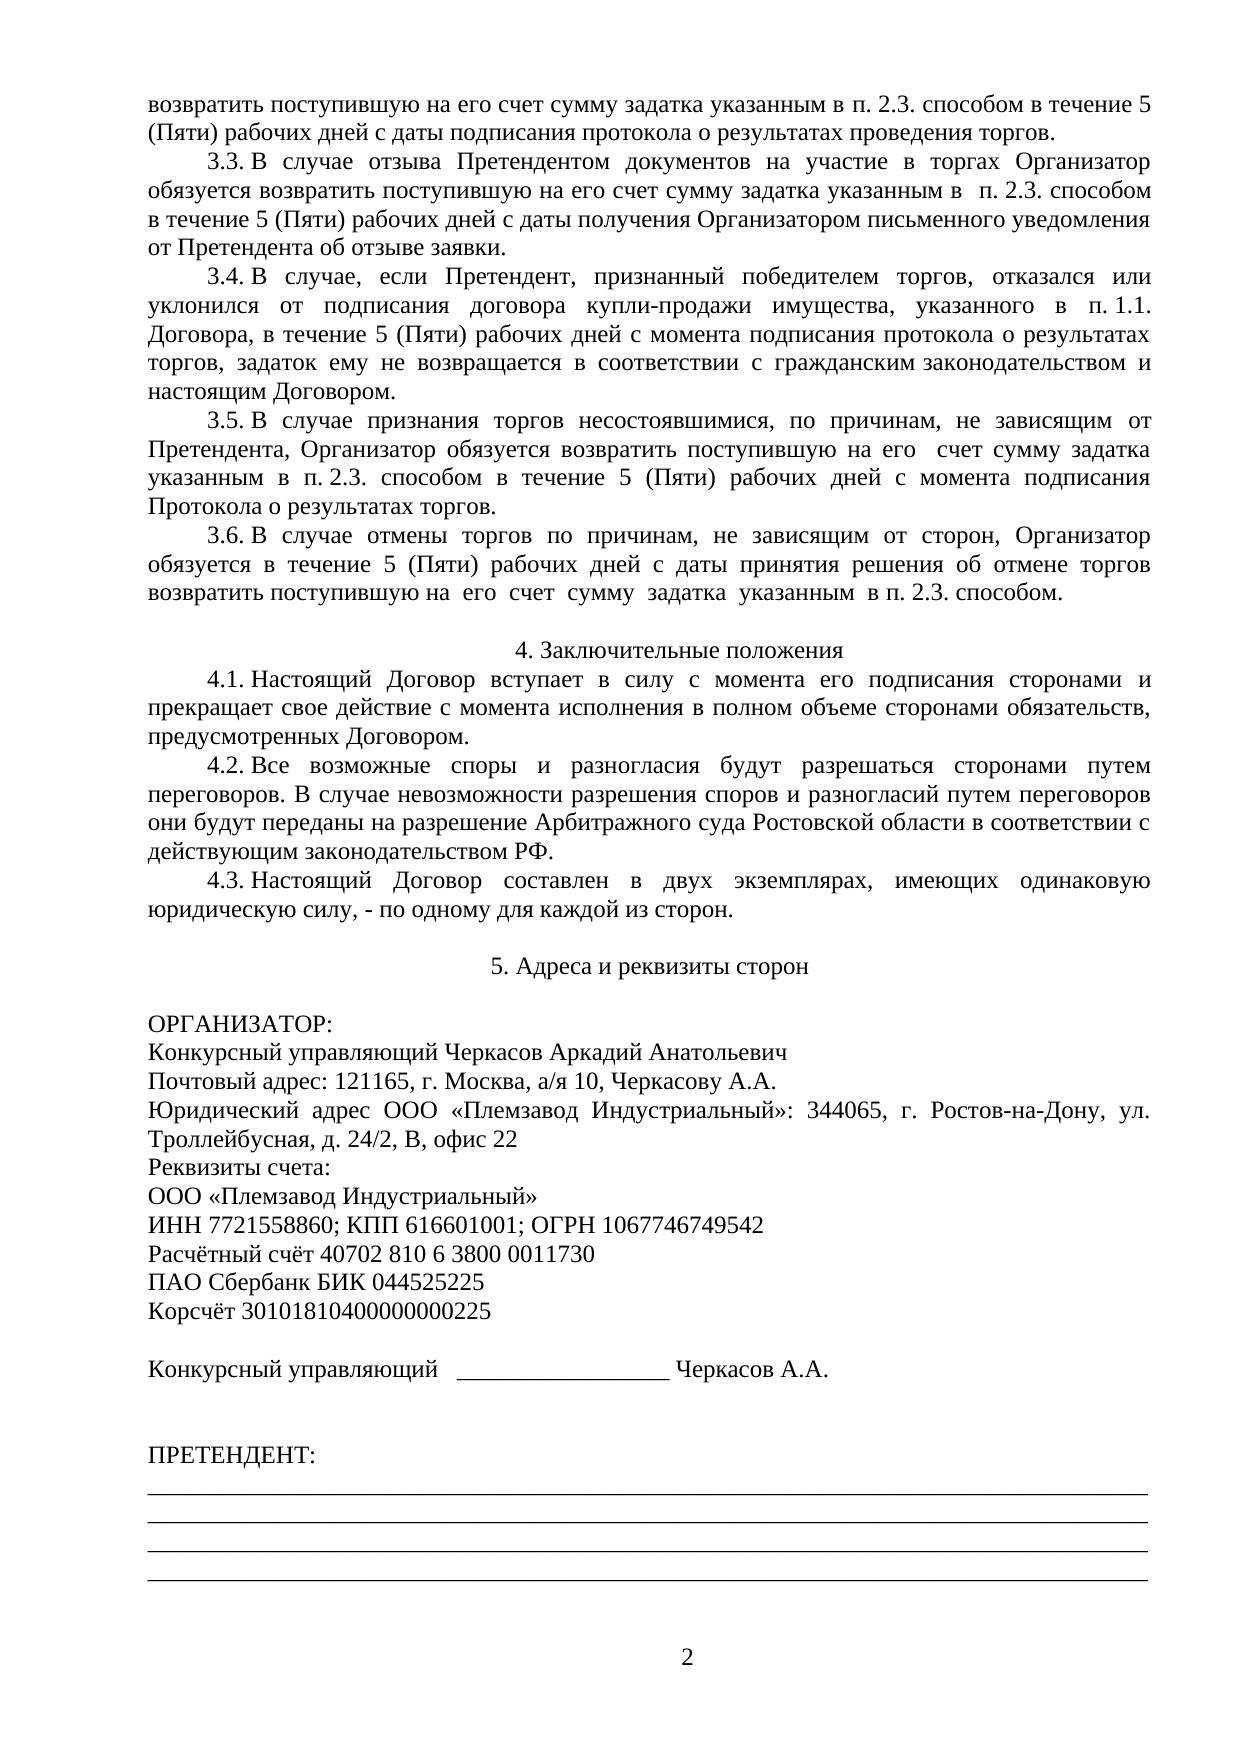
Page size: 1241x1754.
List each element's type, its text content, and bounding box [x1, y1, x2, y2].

text 3.4. В случае, если Претендент, признанный победителем торгов, отказался или уклонился от подписания договора купли-продажи имущества, указанного в п. 1.1. Договора, в течение 5 (Пяти) рабочих дней с момента подписания протокола о результатах торгов, задаток ему не возвращается в соответствии с гражданским законодательством и настоящим Договором. [148, 261, 1152, 405]
text 4.2. Все возможные споры и разногласия будут разрешаться сторонами путем переговоров. В случае невозможности разрешения споров и разногласий путем переговоров они будут переданы на разрешение Арбитражного суда Ростовской области в соответствии с действующим законодательством РФ. [148, 750, 1152, 865]
text Конкурсный управляющий _________________ Черкасов А.А. [148, 1354, 1152, 1382]
text ОРГАНИЗАТОР: [148, 1009, 1152, 1037]
text Корсчёт 30101810400000000225 [148, 1296, 1152, 1325]
text ________________________________________________________________________________________________________________________________________________________________________________________________________________________________________________________________________________________________________________________________ [148, 1469, 1152, 1584]
text 5. Адреса и реквизиты сторон [148, 951, 1152, 980]
text ИНН 7721558860; КПП 616601001; ОГРН 1067746749542 [148, 1210, 1152, 1239]
text ПРЕТЕНДЕНТ: [148, 1440, 1152, 1469]
text ООО «Племзавод Индустриальный» [148, 1181, 1152, 1210]
text 3.5. В случае признания торгов несостоявшимися, по причинам, не зависящим от Претендента, Организатор обязуется возвратить поступившую на его счет сумму задатка указанным в п. 2.3. способом в течение 5 (Пяти) рабочих дней с момента подписания Протокола о результатах торгов. [148, 405, 1152, 520]
text возвратить поступившую на его счет сумму задатка указанным в п. 2.3. способом в течение 5 (Пяти) рабочих дней с даты подписания протокола о результатах проведения торгов. [148, 89, 1152, 146]
text 3.6. В случае отмены торгов по причинам, не зависящим от сторон, Организатор обязуется в течение 5 (Пяти) рабочих дней с даты принятия решения об отмене торгов возвратить поступившую на его счет сумму задатка указанным в п. 2.3. способом. [148, 520, 1152, 606]
text Почтовый адрес: 121165, г. Москва, а/я 10, Черкасову А.А. [148, 1066, 1152, 1095]
text Расчётный счёт 40702 810 6 3800 0011730 [148, 1239, 1152, 1267]
text 4. Заключительные положения [148, 635, 1152, 664]
text ПАО Сбербанк БИК 044525225 [148, 1267, 1152, 1296]
text Конкурсный управляющий Черкасов Аркадий Анатольевич [148, 1037, 1152, 1066]
text 3.3. В случае отзыва Претендентом документов на участие в торгах Организатор обязуется возвратить поступившую на его счет сумму задатка указанным в п. 2.3. способом в течение 5 (Пяти) рабочих дней с даты получения Организатором письменного уведомления от Претендента об отзыве заявки. [148, 146, 1152, 261]
text Юридический адрес ООО «Племзавод Индустриальный»: 344065, г. Ростов-на-Дону, ул. Троллейбусная, д. 24/2, В, офис 22 [148, 1095, 1152, 1152]
text 4.1. Настоящий Договор вступает в силу с момента его подписания сторонами и прекращает свое действие с момента исполнения в полном объеме сторонами обязательств, предусмотренных Договором. [148, 664, 1152, 750]
text Реквизиты счета: [148, 1152, 1152, 1181]
text 4.3. Настоящий Договор составлен в двух экземплярах, имеющих одинаковую юридическую силу, - по одному для каждой из сторон. [148, 865, 1152, 922]
